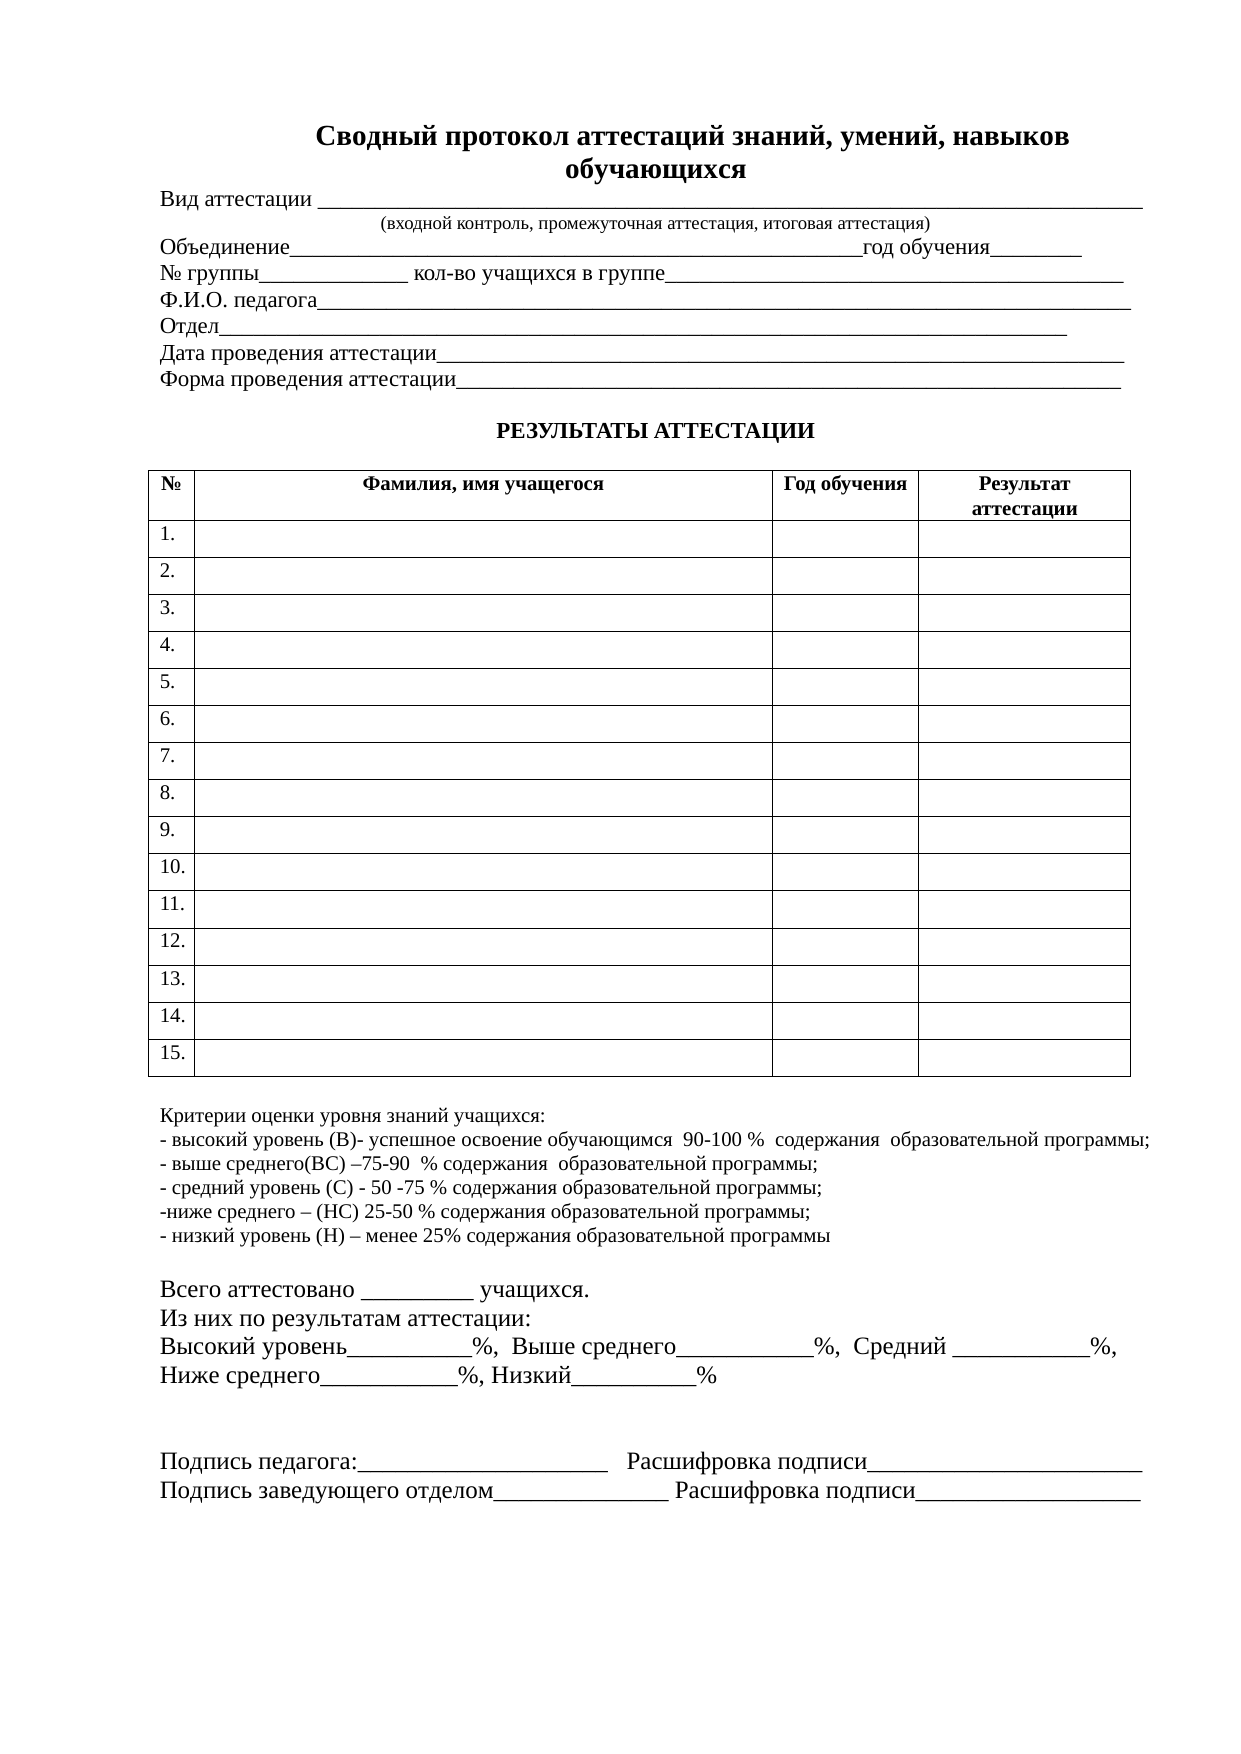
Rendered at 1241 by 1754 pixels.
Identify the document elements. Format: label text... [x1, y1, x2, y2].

text РЕЗУЛЬТАТЫ АТТЕСТАЦИИ [159, 418, 1152, 444]
table_header Год обучения [773, 471, 918, 519]
text Отдел__________________________________________________________________________ [159, 312, 1152, 338]
table_cell [149, 929, 194, 964]
text Ф.И.О. педагога_______________________________________________________________________ [159, 286, 1152, 312]
table_cell [773, 854, 918, 890]
text Сводный протокол аттестаций знаний, умений, навыков обучающихся [159, 118, 1152, 185]
table_cell [195, 706, 772, 742]
table_cell [773, 1040, 918, 1076]
table_cell [195, 780, 772, 816]
table_cell [773, 929, 918, 964]
table_cell [773, 669, 918, 705]
table_cell [773, 1003, 918, 1039]
table_cell [149, 891, 194, 927]
table_cell [919, 632, 1130, 668]
table_cell [919, 854, 1130, 890]
table_cell [919, 743, 1130, 779]
table_cell [195, 929, 772, 964]
table_cell [195, 521, 772, 557]
table_cell [919, 1003, 1130, 1039]
table_cell [149, 632, 194, 668]
text Вид аттестации ________________________________________________________________________ [159, 185, 1152, 212]
table_cell [195, 595, 772, 631]
table_cell [195, 743, 772, 779]
table_header Критерии оценки уровня знаний учащихся: - высокий уровень (В)- успешное освоение обучающимся 90-100 % содержания образовательной программы; - выше среднего(ВС) –75-90 % содержания образовательной программы; - средний уровень (С) - 50 -75 % содержания образовательной программы; -ниже среднего – (НС) 25-50 % содержания образовательной программы; - низкий уровень (Н) – менее 25% содержания образовательной программы [148, 1103, 1163, 1274]
table_cell [195, 1040, 772, 1076]
table_cell [149, 854, 194, 890]
table_cell [195, 669, 772, 705]
table_cell Подпись заведующего отделом______________ Расшифровка подписи__________________ [148, 1475, 1163, 1504]
table_cell [149, 706, 194, 742]
table_cell [773, 632, 918, 668]
text № группы_____________ кол-во учащихся в группе________________________________________ [159, 259, 1152, 286]
table_cell [773, 966, 918, 1002]
table_header № [149, 471, 194, 519]
table_cell [195, 966, 772, 1002]
table_cell [919, 595, 1130, 631]
text Дата проведения аттестации____________________________________________________________ [159, 338, 1152, 365]
table_header Результат аттестации [919, 471, 1130, 519]
table_cell [773, 817, 918, 853]
text Объединение__________________________________________________год обучения________ [159, 233, 1152, 259]
table_cell [149, 780, 194, 816]
table_cell [195, 817, 772, 853]
table_cell [149, 1003, 194, 1039]
table_cell [919, 780, 1130, 816]
table_cell [149, 558, 194, 594]
table_cell [919, 669, 1130, 705]
table_cell [195, 1003, 772, 1039]
table_cell [919, 706, 1130, 742]
table_cell [919, 966, 1130, 1002]
table_cell [773, 780, 918, 816]
table_header Фамилия, имя учащегося [195, 471, 772, 519]
text (входной контроль, промежуточная аттестация, итоговая аттестация) [159, 212, 1152, 233]
table_cell [195, 558, 772, 594]
text Форма проведения аттестации__________________________________________________________ [159, 365, 1152, 391]
table_cell [149, 521, 194, 557]
table_cell [919, 1040, 1130, 1076]
table_cell [773, 558, 918, 594]
table_cell [195, 854, 772, 890]
table_cell [149, 743, 194, 779]
table_cell Подпись педагога:____________________ Расшифровка подписи______________________ [148, 1418, 1163, 1475]
table_cell [149, 1040, 194, 1076]
table_cell [149, 595, 194, 631]
table_cell [773, 521, 918, 557]
table_cell Всего аттестовано _________ учащихся. Из них по результатам аттестации: Высокий уровень__________%, Выше среднего___________%, Средний ___________%, Ниже среднего___________%, Низкий__________% [148, 1274, 1163, 1418]
table_cell [773, 743, 918, 779]
table_cell [149, 966, 194, 1002]
table_cell [919, 558, 1130, 594]
table_cell [195, 891, 772, 927]
table_cell [919, 929, 1130, 964]
table_cell [773, 891, 918, 927]
table_cell [919, 521, 1130, 557]
table_cell [773, 706, 918, 742]
table_cell [149, 669, 194, 705]
table_cell [149, 817, 194, 853]
table_cell [773, 595, 918, 631]
table_cell [919, 891, 1130, 927]
table_cell [195, 632, 772, 668]
table_cell [919, 817, 1130, 853]
